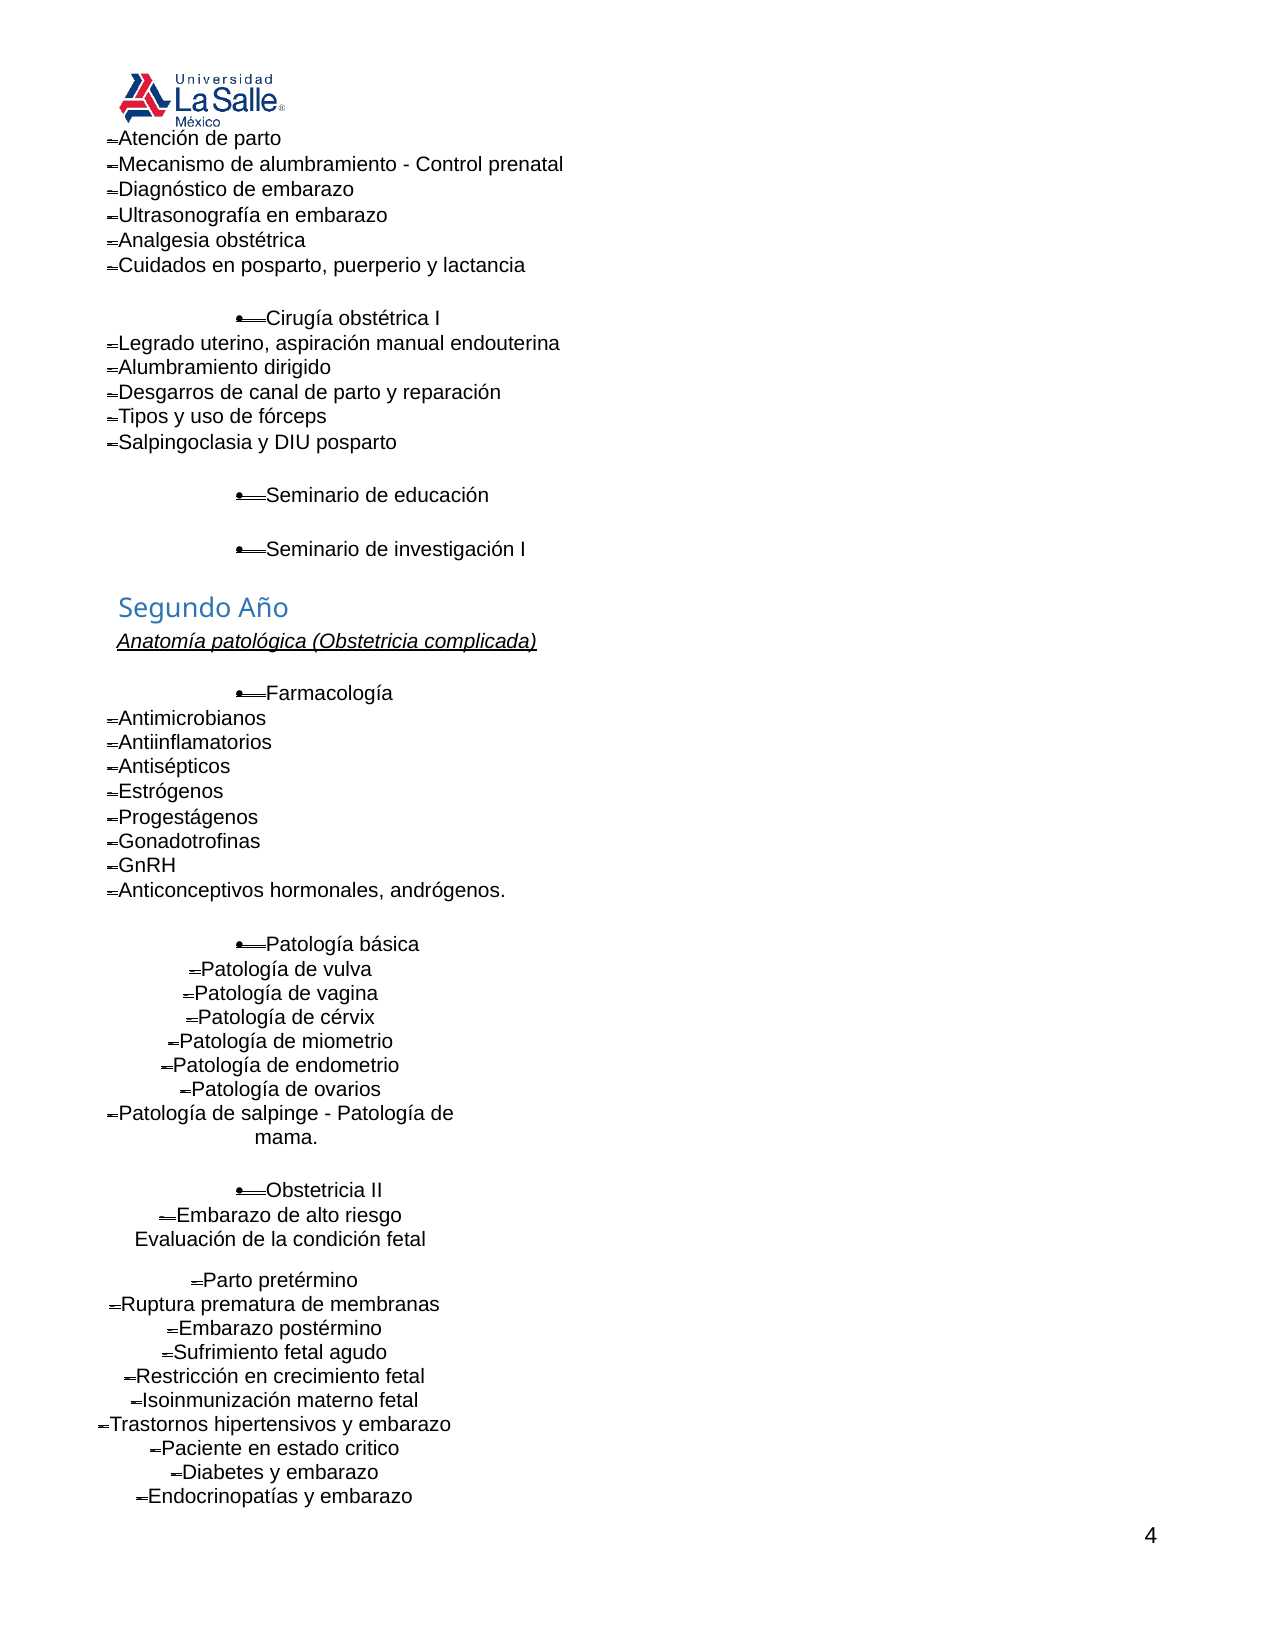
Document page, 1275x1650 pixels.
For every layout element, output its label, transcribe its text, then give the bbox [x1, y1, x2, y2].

list Legrado uterino, aspiración manual endouterina [107, 331, 1158, 355]
list Parto pretérmino [89, 1268, 460, 1292]
list Patología de vagina [107, 981, 454, 1005]
list Seminario de educación [118, 483, 1158, 507]
list Gonadotrofinas [107, 828, 1158, 852]
list Ruptura prematura de membranas [89, 1292, 460, 1316]
list Mecanismo de alumbramiento - Control prenatal [107, 152, 1158, 176]
list Diagnóstico de embarazo [107, 177, 1158, 201]
list GnRH [107, 852, 1158, 876]
list Patología básica [118, 931, 1158, 955]
list Estrógenos [107, 779, 1158, 803]
list Desgarros de canal de parto y reparación [107, 380, 1158, 404]
list Endocrinopatías y embarazo [89, 1483, 460, 1507]
list Embarazo de alto riesgo Evaluación de la condición fetal [100, 1203, 460, 1251]
list Atención de parto [107, 126, 1158, 150]
list Analgesia obstétrica [107, 228, 1158, 252]
list Embarazo postérmino [89, 1316, 460, 1340]
list Patología de salpinge - Patología de mama. [107, 1101, 454, 1148]
list Progestágenos [107, 804, 1158, 828]
list Patología de vulva [107, 957, 454, 981]
list Patología de miometrio [107, 1029, 454, 1053]
list Diabetes y embarazo [89, 1459, 460, 1483]
list Isoinmunización materno fetal [89, 1388, 460, 1412]
list Tipos y uso de fórceps [107, 404, 1158, 428]
list Alumbramiento dirigido [107, 355, 1158, 379]
list Paciente en estado critico [89, 1436, 460, 1459]
list Patología de cérvix [107, 1005, 454, 1029]
list Antimicrobianos [107, 706, 1158, 730]
list Trastornos hipertensivos y embarazo [89, 1412, 460, 1436]
list Anticonceptivos hormonales, andrógenos. [107, 878, 1158, 902]
list Restricción en crecimiento fetal [89, 1364, 460, 1388]
list Farmacología [118, 680, 1158, 704]
subtitle Segundo Año [118, 589, 1157, 626]
list Obstetricia II [118, 1178, 1158, 1202]
list Patología de endometrio [107, 1053, 454, 1077]
list Cirugía obstétrica I [118, 305, 1158, 329]
list Sufrimiento fetal agudo [89, 1340, 460, 1364]
text Anatomía patológica (Obstetricia complicada) [117, 628, 1158, 652]
list Cuidados en posparto, puerperio y lactancia [107, 253, 1158, 277]
list Patología de ovarios [107, 1077, 454, 1101]
picture [118, 73, 286, 127]
list Ultrasonografía en embarazo [107, 202, 1158, 226]
list Antisépticos [107, 754, 1158, 778]
list Antiinflamatorios [107, 730, 1158, 754]
list Salpingoclasia y DIU posparto [107, 429, 1158, 453]
list Seminario de investigación I [118, 536, 1158, 560]
